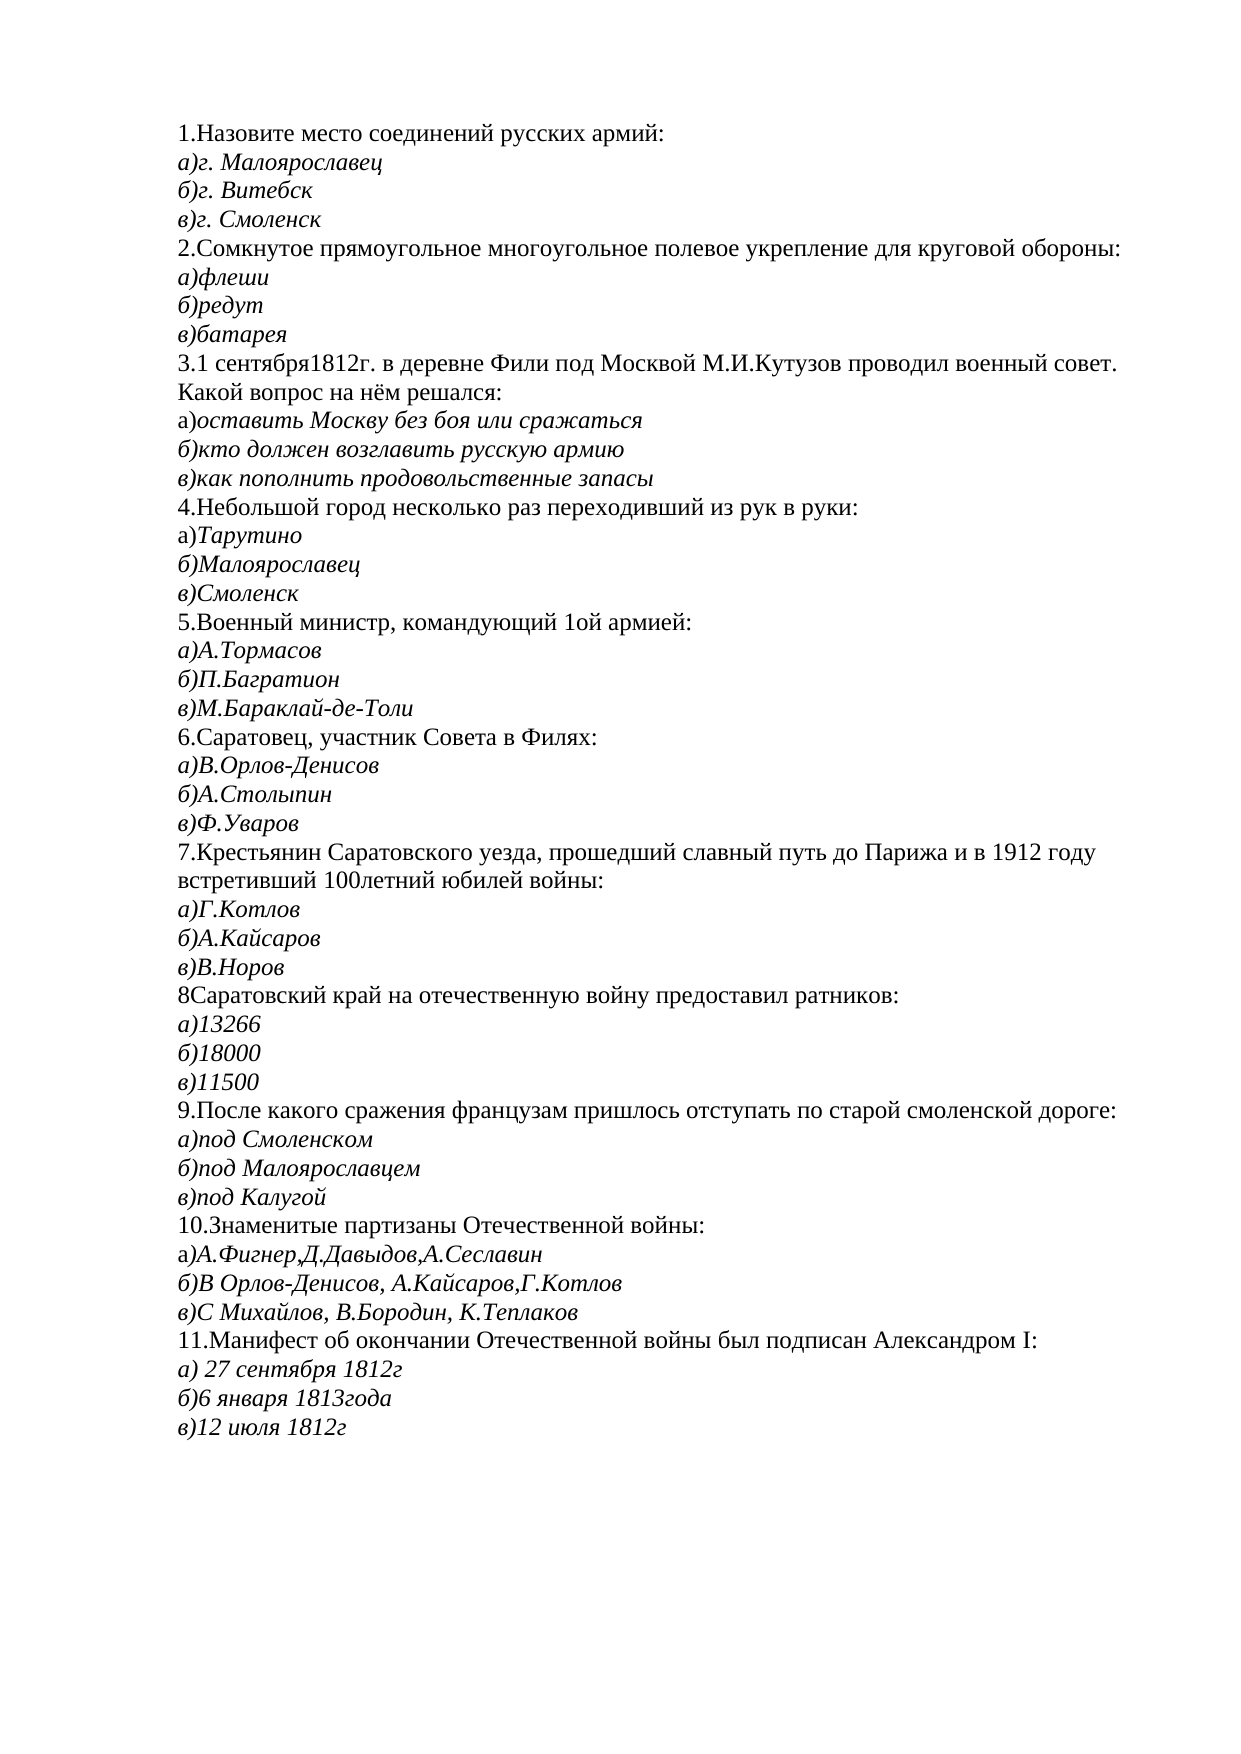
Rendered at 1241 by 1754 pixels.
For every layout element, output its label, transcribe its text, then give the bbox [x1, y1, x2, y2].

text а)под Смоленском [177, 1124, 1152, 1153]
text а)В.Орлов-Денисов [177, 751, 1152, 779]
text в)как пополнить продовольственные запасы [177, 463, 1152, 492]
text в)11500 [177, 1067, 1152, 1096]
text 3.1 сентября1812г. в деревне Фили под Москвой М.И.Кутузов проводил военный совет. Какой вопрос на нём решался: [177, 348, 1152, 406]
text в)М.Бараклай-де-Толи [177, 693, 1152, 722]
text в)Смоленск [177, 578, 1152, 607]
text в)12 июля 1812г [177, 1412, 1152, 1441]
text 10.Знаменитые партизаны Отечественной войны: [177, 1211, 1152, 1239]
text а)А.Фигнер,Д.Давыдов,А.Сеславин [177, 1239, 1152, 1268]
text 7.Крестьянин Саратовского уезда, прошедший славный путь до Парижа и в 1912 году встретивший 100летний юбилей войны: [177, 837, 1152, 894]
text 11.Манифест об окончании Отечественной войны был подписан Александром I: [177, 1326, 1152, 1354]
text б)Малоярославец [177, 549, 1152, 578]
text а)г. Малоярославец [177, 147, 1152, 176]
text 4.Небольшой город несколько раз переходивший из рук в руки: [177, 492, 1152, 521]
text б)А.Столыпин [177, 779, 1152, 808]
text а)флеши [177, 262, 1152, 291]
text в)г. Смоленск [177, 204, 1152, 233]
text 6.Саратовец, участник Совета в Филях: [177, 722, 1152, 751]
text б)6 января 1813года [177, 1383, 1152, 1412]
text б)18000 [177, 1038, 1152, 1067]
text б)кто должен возглавить русскую армию [177, 434, 1152, 463]
text 8Саратовский край на отечественную войну предоставил ратников: [177, 981, 1152, 1009]
text в)Ф.Уваров [177, 808, 1152, 837]
text а) 27 сентября 1812г [177, 1354, 1152, 1383]
text 5.Военный министр, командующий 1ой армией: [177, 607, 1152, 636]
text в)С Михайлов, В.Бородин, К.Теплаков [177, 1297, 1152, 1326]
text б)г. Витебск [177, 176, 1152, 204]
text 2.Сомкнутое прямоугольное многоугольное полевое укрепление для круговой обороны: [177, 233, 1152, 262]
text б)П.Багратион [177, 664, 1152, 693]
text а)оставить Москву без боя или сражаться [177, 406, 1152, 434]
text а)Г.Котлов [177, 894, 1152, 923]
text б)под Малоярославцем [177, 1153, 1152, 1182]
text б)редут [177, 291, 1152, 319]
text а)Тарутино [177, 521, 1152, 549]
text в)под Калугой [177, 1182, 1152, 1211]
text б)А.Кайсаров [177, 923, 1152, 952]
text а)А.Тормасов [177, 636, 1152, 664]
text 9.После какого сражения французам пришлось отступать по старой смоленской дороге: [177, 1096, 1152, 1124]
text в)В.Норов [177, 952, 1152, 981]
text б)В Орлов-Денисов, А.Кайсаров,Г.Котлов [177, 1268, 1152, 1297]
text в)батарея [177, 319, 1152, 348]
text а)13266 [177, 1009, 1152, 1038]
text 1.Назовите место соединений русских армий: [177, 118, 1152, 147]
